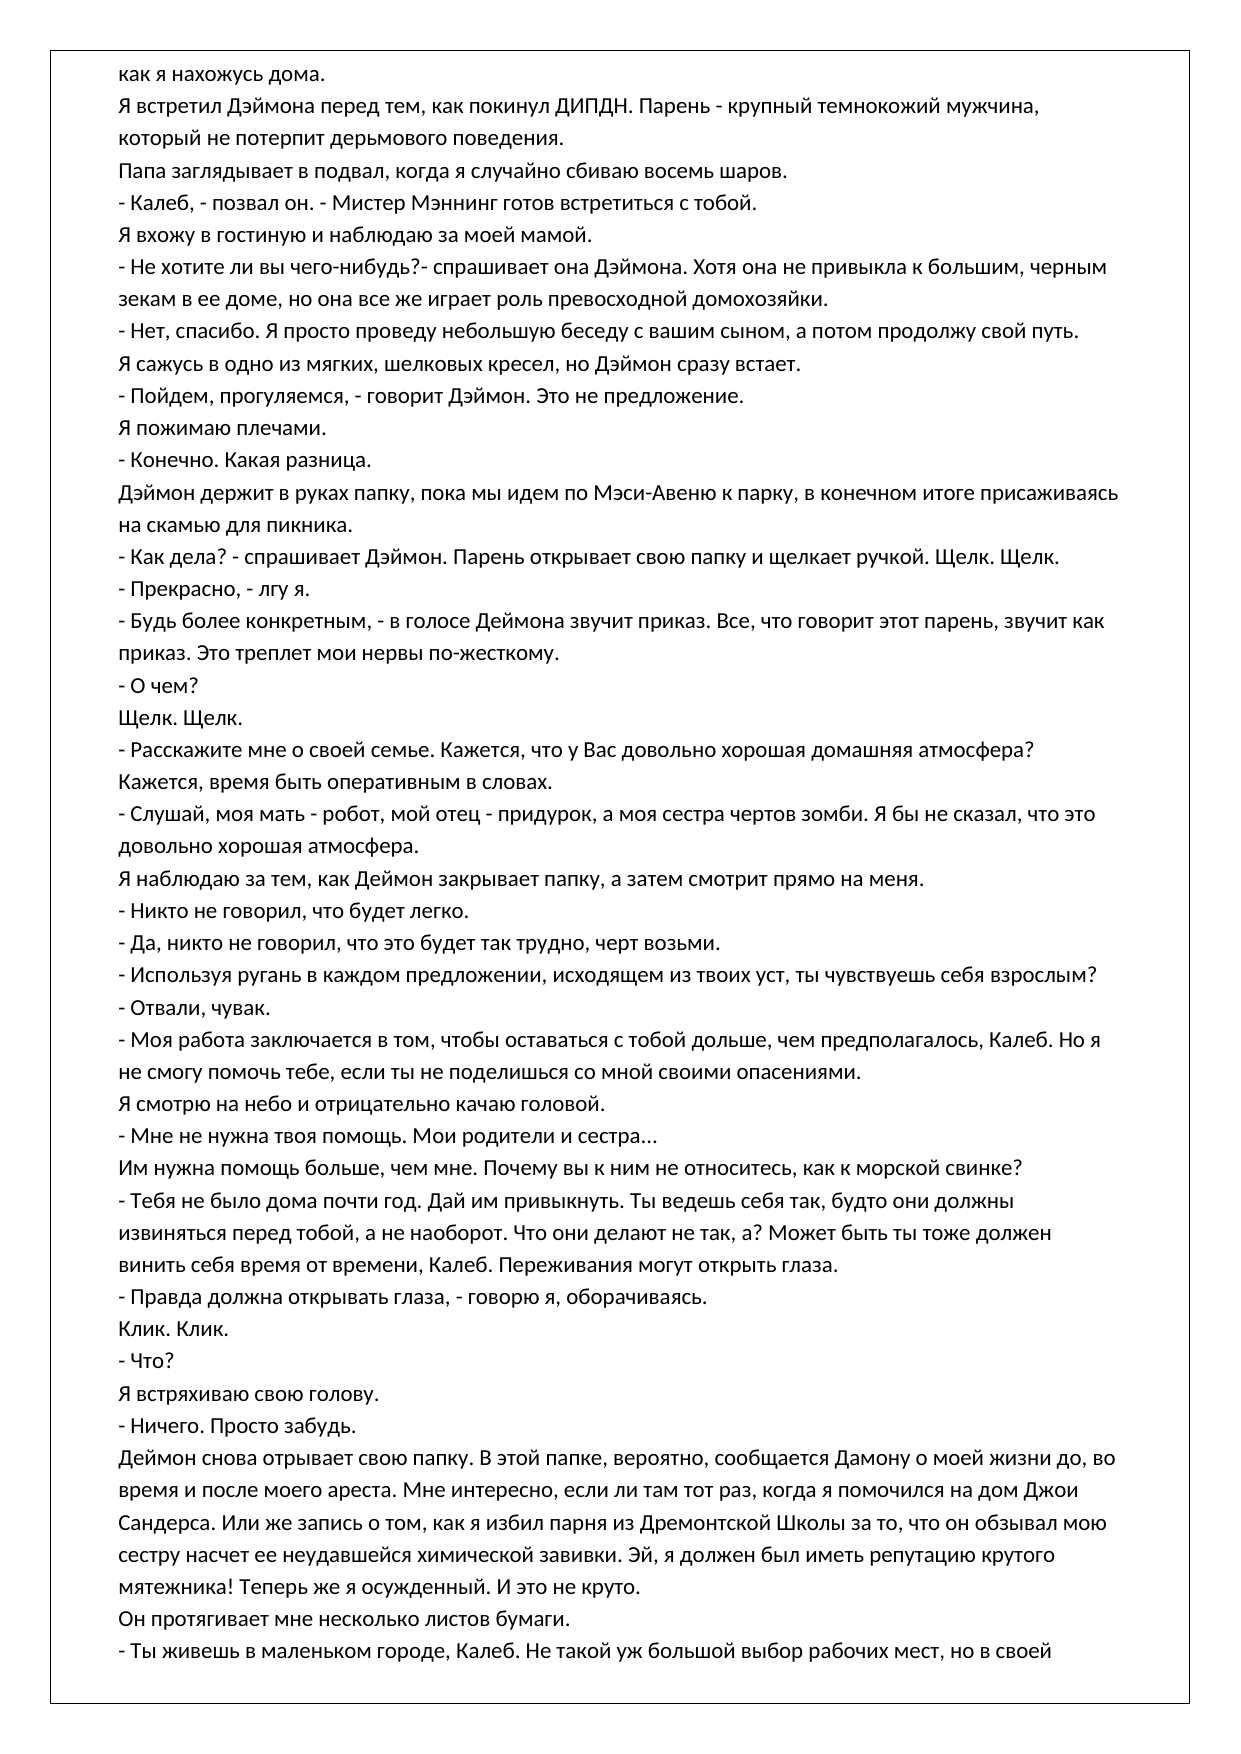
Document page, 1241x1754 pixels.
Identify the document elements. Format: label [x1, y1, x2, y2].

text [118, 59, 1122, 1664]
